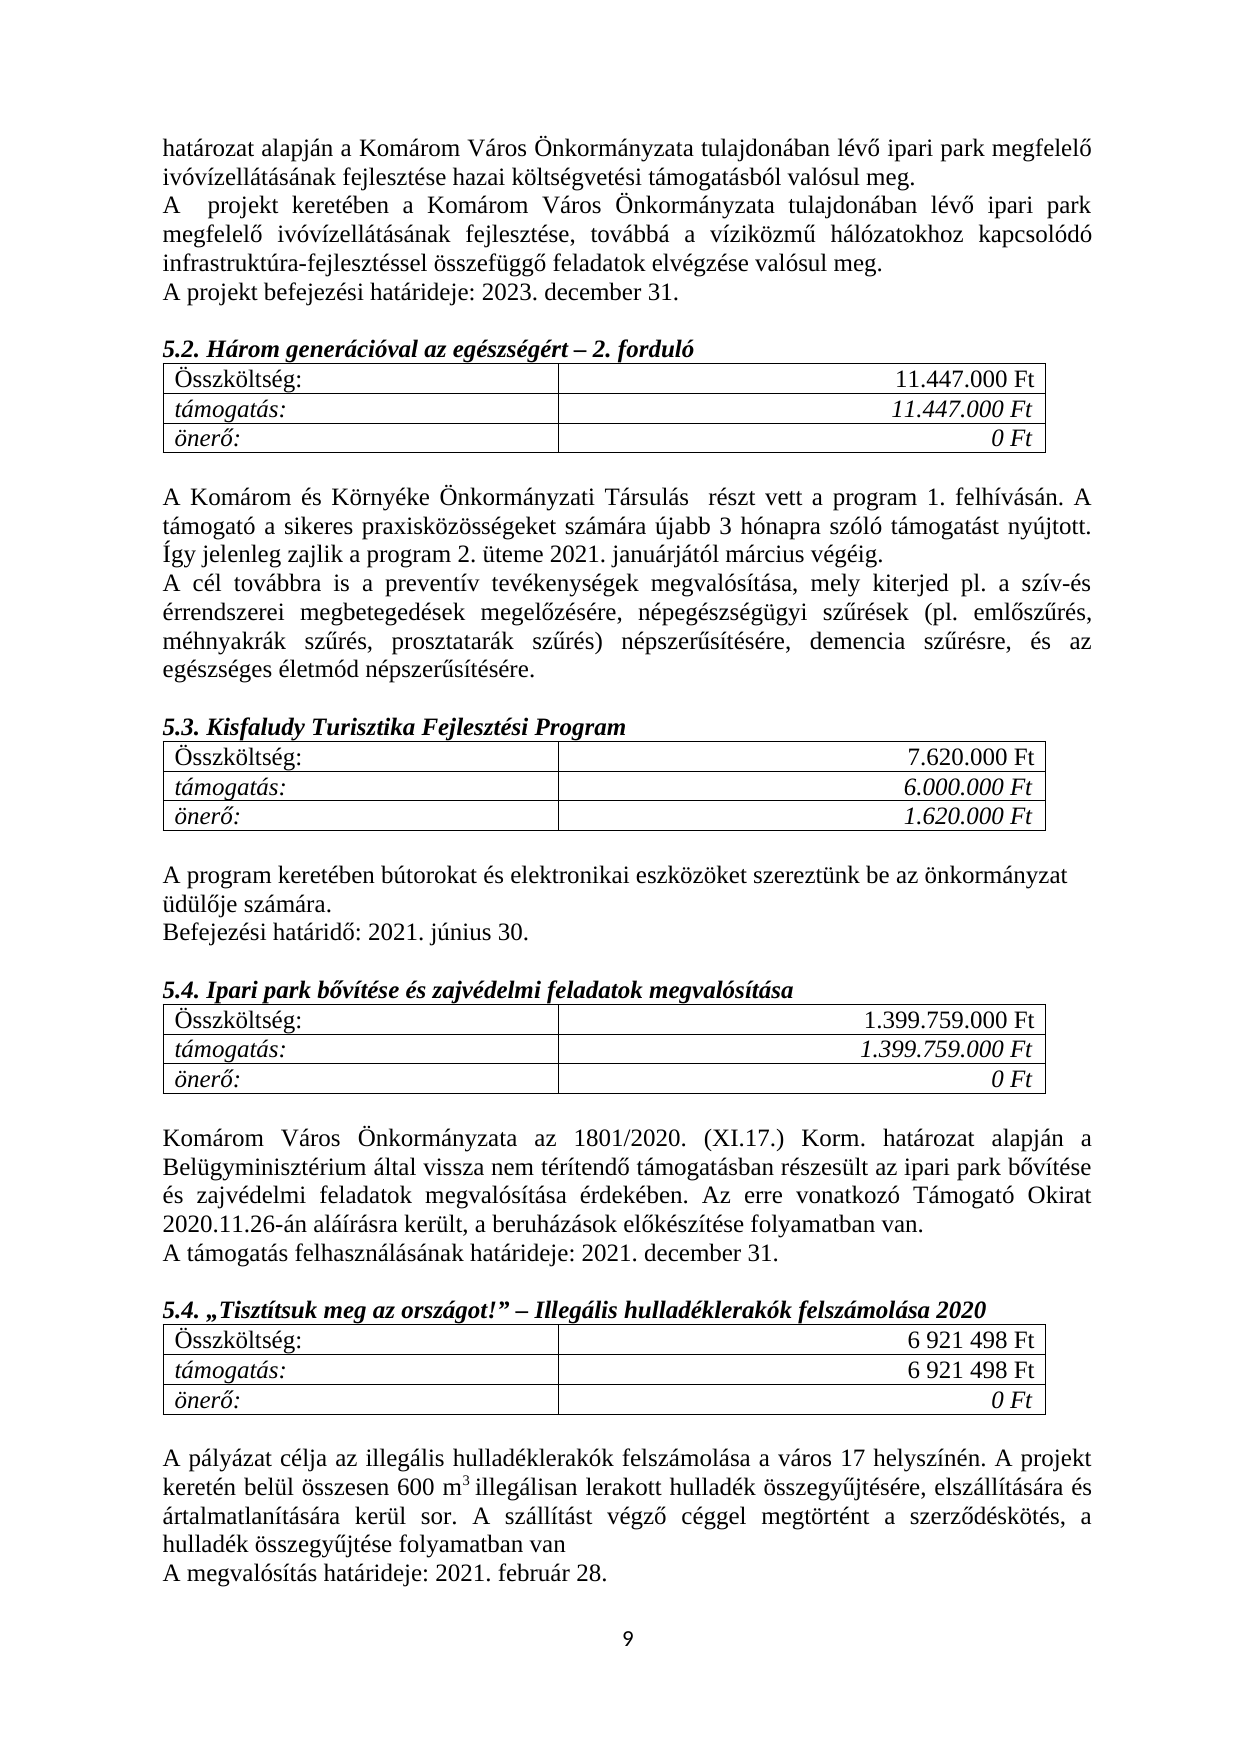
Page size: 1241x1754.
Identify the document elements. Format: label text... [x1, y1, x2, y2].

table_header 7.620.000 Ft [559, 742, 1045, 771]
table_cell támogatás: [164, 1355, 558, 1384]
text A megvalósítás határideje: 2021. február 28. [162, 1558, 1093, 1587]
table_header 1.399.759.000 Ft [559, 1005, 1045, 1033]
table_cell önerő: [164, 1064, 558, 1093]
table_cell önerő: [164, 1385, 558, 1413]
text 5.2. Három generációval az egészségért – 2. forduló [162, 334, 1093, 363]
text A támogatás felhasználásának határideje: 2021. december 31. [162, 1238, 1093, 1267]
table_cell 1.620.000 Ft [559, 801, 1045, 830]
table_cell támogatás: [164, 1035, 558, 1063]
table_header 6 921 498 Ft [559, 1325, 1045, 1354]
text A projekt keretében a Komárom Város Önkormányzata tulajdonában lévő ipari park megfelelő ivóvízellátásának fejlesztése, továbbá a víziközmű hálózatokhoz kapcsolódó infrastruktúra-fejlesztéssel összefüggő feladatok elvégzése valósul meg. [162, 190, 1093, 277]
table_cell önerő: [164, 801, 558, 830]
table_cell támogatás: [164, 394, 558, 422]
table_cell támogatás: [164, 772, 558, 800]
table_cell önerő: [164, 424, 558, 452]
text A program keretében bútorokat és elektronikai eszközöket szereztünk be az önkormányzat [162, 860, 1093, 889]
text üdülője számára. [162, 889, 1093, 917]
text A cél továbbra is a preventív tevékenységek megvalósítása, mely kiterjed pl. a szív-és érrendszerei megbetegedések megelőzésére, népegészségügyi szűrések (pl. emlőszűrés, méhnyakrák szűrés, prosztatarák szűrés) népszerűsítésére, demencia szűrésre, és az egészséges életmód népszerűsítésére. [162, 568, 1093, 683]
text Befejezési határidő: 2021. június 30. [162, 917, 1093, 946]
table_cell 6.000.000 Ft [559, 772, 1045, 800]
table_header Összköltség: [164, 1005, 558, 1033]
text A projekt befejezési határideje: 2023. december 31. [162, 277, 1093, 305]
text Komárom Város Önkormányzata az 1801/2020. (XI.17.) Korm. határozat alapján a Belügyminisztérium által vissza nem térítendő támogatásban részesült az ipari park bővítése és zajvédelmi feladatok megvalósítása érdekében. Az erre vonatkozó Támogató Okirat 2020.11.26-án aláírásra került, a beruházások előkészítése folyamatban van. [162, 1123, 1093, 1238]
table_header Összköltség: [164, 1325, 558, 1354]
table_cell 11.447.000 Ft [559, 394, 1045, 422]
text A pályázat célja az illegális hulladéklerakók felszámolása a város 17 helyszínén. A projekt keretén belül összesen 600 m3 illegálisan lerakott hulladék összegyűjtésére, elszállítására és ártalmatlanítására kerül sor. A szállítást végző céggel megtörtént a szerződéskötés, a hulladék összegyűjtése folyamatban van [162, 1443, 1093, 1558]
table_cell 0 Ft [559, 1064, 1045, 1093]
text A Komárom és Környéke Önkormányzati Társulás részt vett a program 1. felhívásán. A támogató a sikeres praxisközösségeket számára újabb 3 hónapra szóló támogatást nyújtott. Így jelenleg zajlik a program 2. üteme 2021. januárjától március végéig. [162, 482, 1093, 568]
table_cell 6 921 498 Ft [559, 1355, 1045, 1384]
table_header Összköltség: [164, 364, 558, 393]
text 5.4. „Tisztítsuk meg az országot!” – Illegális hulladéklerakók felszámolása 2020 [162, 1295, 1093, 1324]
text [162, 133, 1093, 190]
table_cell 0 Ft [559, 424, 1045, 452]
table_header 11.447.000 Ft [559, 364, 1045, 393]
text 5.4. Ipari park bővítése és zajvédelmi feladatok megvalósítása [162, 975, 1093, 1004]
text 5.3. Kisfaludy Turisztika Fejlesztési Program [162, 712, 1093, 741]
table_cell 1.399.759.000 Ft [559, 1035, 1045, 1063]
table_cell 0 Ft [559, 1385, 1045, 1413]
table_header Összköltség: [164, 742, 558, 771]
